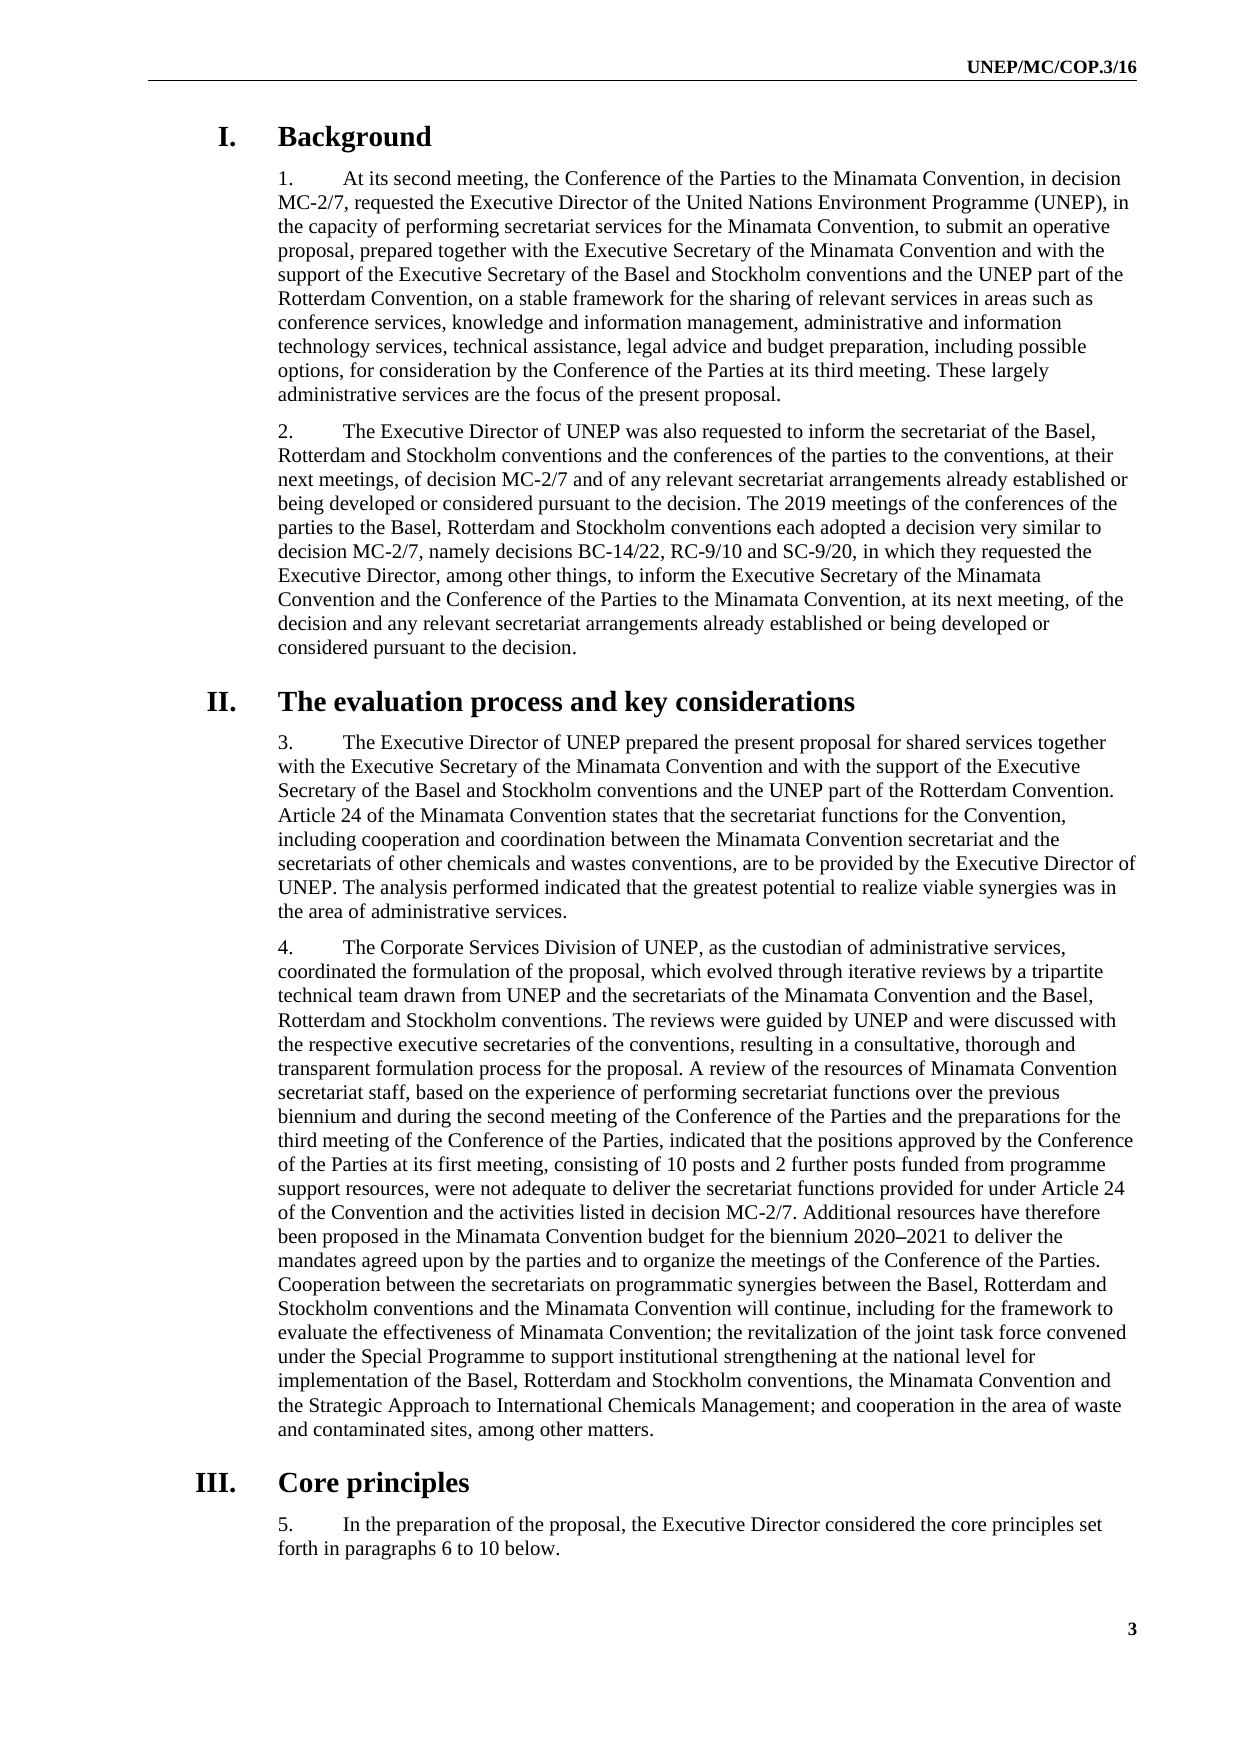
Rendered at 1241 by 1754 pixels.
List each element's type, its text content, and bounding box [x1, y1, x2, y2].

list The Corporate Services Division of UNEP, as the custodian of administrative services, coordinated the formulation of the proposal, which evolved through iterative reviews by a tripartite technical team drawn from UNEP and the secretariats of the Minamata Convention and the Basel, Rotterdam and Stockholm conventions. The reviews were guided by UNEP and were discussed with the respective executive secretaries of the conventions, resulting in a consultative, thorough and transparent formulation process for the proposal. A review of the resources of Minamata Convention secretariat staff, based on the experience of performing secretariat functions over the previous biennium and during the second meeting of the Conference of the Parties and the preparations for the third meeting of the Conference of the Parties, indicated that the positions approved by the Conference of the Parties at its first meeting, consisting of 10 posts and 2 further posts funded from programme support resources, were not adequate to deliver the secretariat functions provided for under Article 24 of the Convention and the activities listed in decision MC-2/7. Additional resources have therefore been proposed in the Minamata Convention budget for the biennium 2020–2021 to deliver the mandates agreed upon by the parties and to organize the meetings of the Conference of the Parties. Cooperation between the secretariats on programmatic synergies between the Basel, Rotterdam and Stockholm conventions and the Minamata Convention will continue, including for the framework to evaluate the effectiveness of Minamata Convention; the revitalization of the joint task force convened under the Special Programme to support institutional strengthening at the national level for implementation of the Basel, Rotterdam and Stockholm conventions, the Minamata Convention and the Strategic Approach to International Chemicals Management; and cooperation in the area of waste and contaminated sites, among other matters. [278, 935, 1137, 1441]
text III. Core principles [148, 1466, 1107, 1499]
list The Executive Director of UNEP prepared the present proposal for shared services together with the Executive Secretary of the Minamata Convention and with the support of the Executive Secretary of the Basel and Stockholm conventions and the UNEP part of the Rotterdam Convention. Article 24 of the Minamata Convention states that the secretariat functions for the Convention, including cooperation and coordination between the Minamata Convention secretariat and the secretariats of other chemicals and wastes conventions, are to be provided by the Executive Director of UNEP. The analysis performed indicated that the greatest potential to realize viable synergies was in the area of administrative services. [278, 730, 1137, 923]
list In the preparation of the proposal, the Executive Director considered the core principles set forth in paragraphs 6 to 10 below. [278, 1512, 1137, 1560]
text II. The evaluation process and key considerations [148, 684, 1107, 718]
list At its second meeting, the Conference of the Parties to the Minamata Convention, in decision MC-2/7, requested the Executive Director of the United Nations Environment Programme (UNEP), in the capacity of performing secretariat services for the Minamata Convention, to submit an operative proposal, prepared together with the Executive Secretary of the Minamata Convention and with the support of the Executive Secretary of the Basel and Stockholm conventions and the UNEP part of the Rotterdam Convention, on a stable framework for the sharing of relevant services in areas such as conference services, knowledge and information management, administrative and information technology services, technical assistance, legal advice and budget preparation, including possible options, for consideration by the Conference of the Parties at its third meeting. These largely administrative services are the focus of the present proposal. [278, 166, 1137, 406]
list The Executive Director of UNEP was also requested to inform the secretariat of the Basel, Rotterdam and Stockholm conventions and the conferences of the parties to the conventions, at their next meetings, of decision MC-2/7 and of any relevant secretariat arrangements already established or being developed or considered pursuant to the decision. The 2019 meetings of the conferences of the parties to the Basel, Rotterdam and Stockholm conventions each adopted a decision very similar to decision MC-2/7, namely decisions BC-14/22, RC-9/10 and SC-9/20, in which they requested the Executive Director, among other things, to inform the Executive Secretary of the Minamata Convention and the Conference of the Parties to the Minamata Convention, at its next meeting, of the decision and any relevant secretariat arrangements already established or being developed or considered pursuant to the decision. [278, 419, 1137, 659]
text I. Background [148, 119, 1107, 153]
